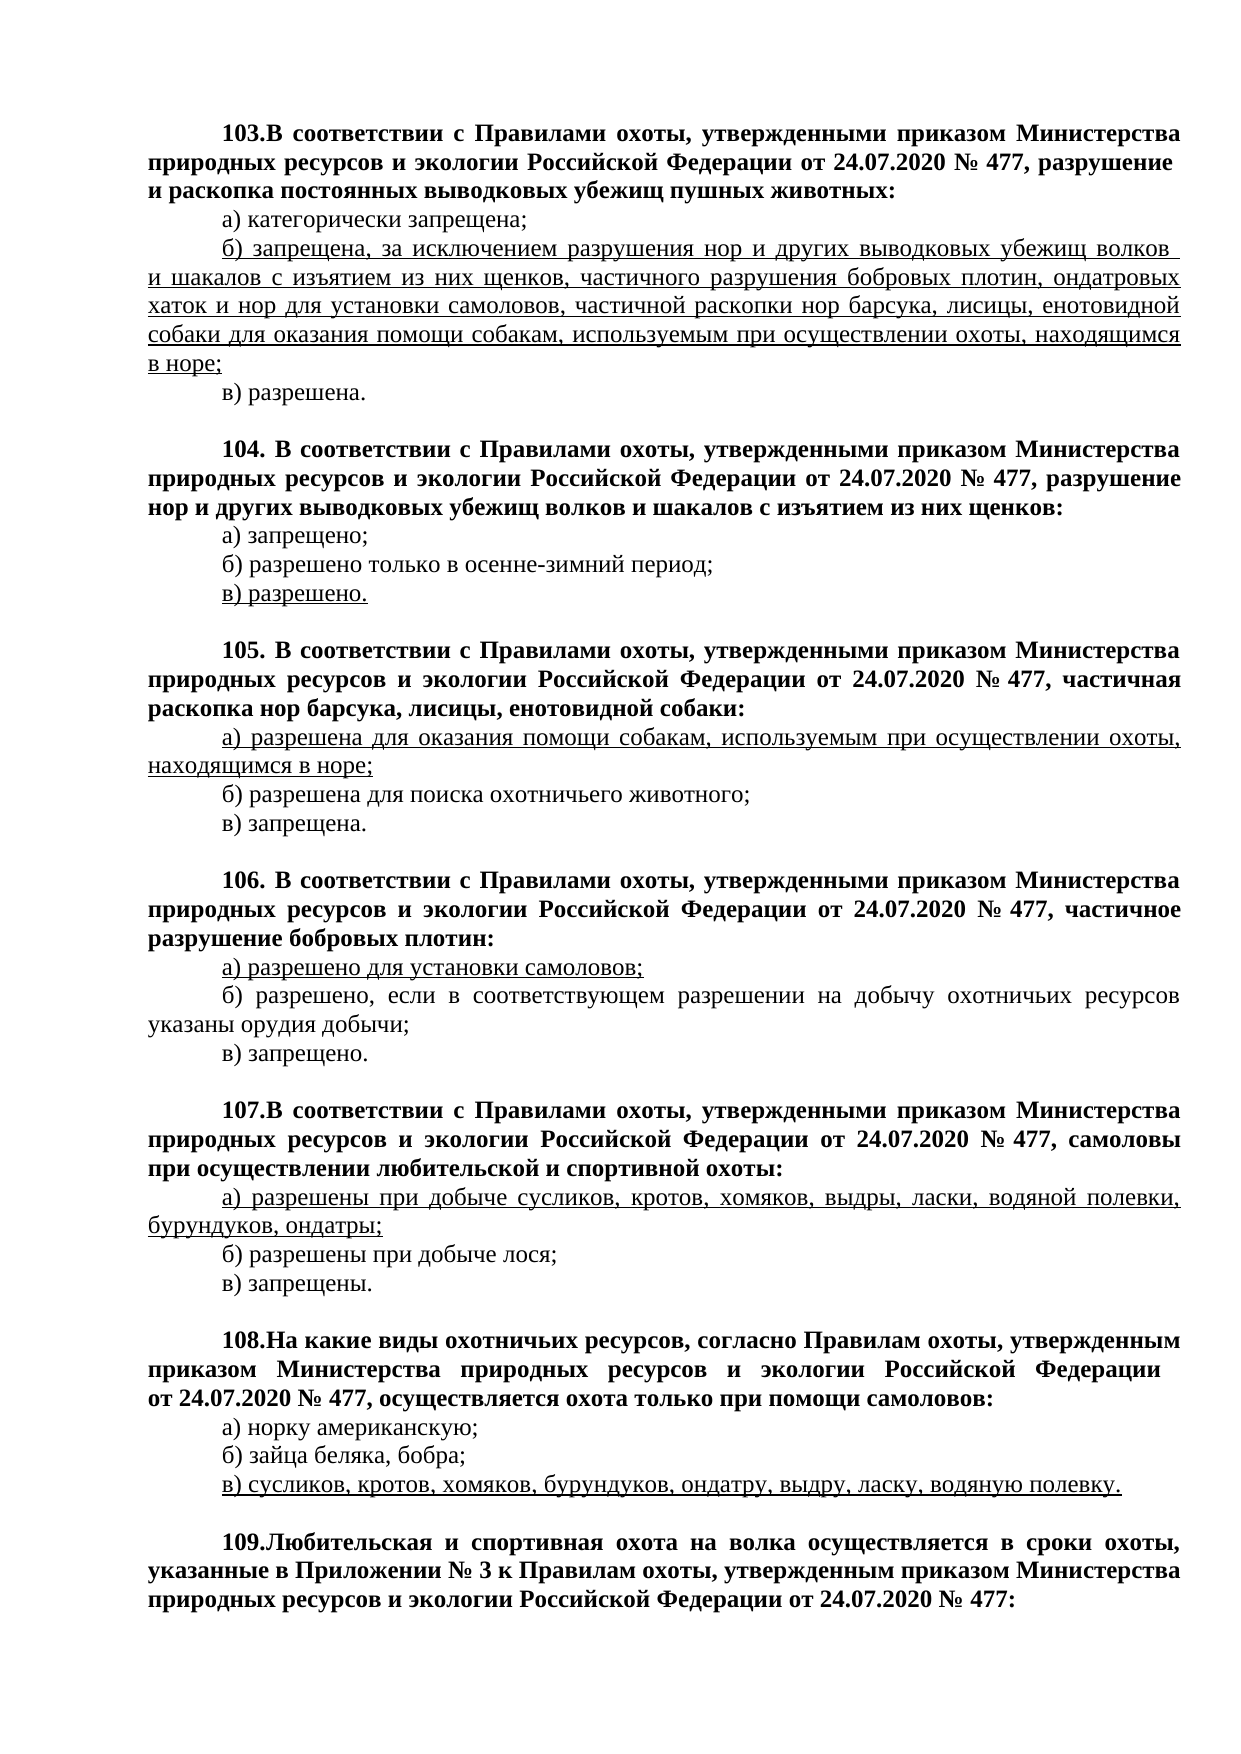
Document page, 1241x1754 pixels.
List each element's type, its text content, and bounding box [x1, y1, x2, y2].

list б) разрешены при добыче лося; [148, 1239, 1181, 1268]
list а) разрешены при добыче сусликов, кротов, хомяков, выдры, ласки, водяной полевки, бурундуков, ондатры; [148, 1182, 1181, 1239]
list в) разрешена. [148, 377, 1181, 406]
list в) запрещены. [148, 1268, 1181, 1297]
list в) запрещена. [148, 808, 1181, 837]
list б) разрешено, если в соответствующем разрешении на добычу охотничьих ресурсов указаны орудия добычи; [148, 981, 1181, 1038]
list В соответствии с Правилами охоты, утвержденными приказом Министерства природных ресурсов и экологии Российской Федерации от 24.07.2020 № 477, разрушение и раскопка постоянных выводковых убежищ пушных животных: [148, 118, 1181, 204]
list На какие виды охотничьих ресурсов, согласно Правилам охоты, утвержденным приказом Министерства природных ресурсов и экологии Российской Федерации от 24.07.2020 № 477, осуществляется охота только при помощи самоловов: [148, 1326, 1181, 1412]
list б) разрешено только в осенне-зимний период; [148, 549, 1181, 578]
list в) запрещено. [148, 1038, 1181, 1067]
list б) зайца беляка, бобра; [148, 1441, 1181, 1469]
list б) запрещена, за исключением разрушения нор и других выводковых убежищ волков и шакалов с изъятием из них щенков, частичного разрушения бобровых плотин, ондатровых хаток и нор для установки самоловов, частичной раскопки нор барсука, лисицы, енотовидной собаки для оказания помощи собакам, используемым при осуществлении охоты, находящимся в норе; [148, 346, 1181, 377]
list В соответствии с Правилами охоты, утвержденными приказом Министерства природных ресурсов и экологии Российской Федерации от 24.07.2020 № 477, самоловы при осуществлении любительской и спортивной охоты: [148, 1096, 1181, 1182]
list а) норку американскую; [148, 1412, 1181, 1441]
list б) разрешена для поиска охотничьего животного; [148, 779, 1181, 808]
list в) сусликов, кротов, хомяков, бурундуков, ондатру, выдру, ласку, водяную полевку. [148, 1469, 1181, 1498]
list а) категорически запрещена; [148, 204, 1181, 233]
list а) разрешено для установки самоловов; [148, 952, 1181, 981]
list б) запрещена, за исключением разрушения нор и других выводковых убежищ волков и шакалов с изъятием из них щенков, частичного разрушения бобровых плотин, ондатровых хаток и нор для установки самоловов, частичной раскопки нор барсука, лисицы, енотовидной собаки для оказания помощи собакам, используемым при осуществлении охоты, находящимся в норе; [148, 288, 1181, 316]
list В соответствии с Правилами охоты, утвержденными приказом Министерства природных ресурсов и экологии Российской Федерации от 24.07.2020 № 477, частичная раскопка нор барсука, лисицы, енотовидной собаки: [148, 636, 1181, 722]
list а) запрещено; [148, 521, 1181, 549]
list б) запрещена, за исключением разрушения нор и других выводковых убежищ волков и шакалов с изъятием из них щенков, частичного разрушения бобровых плотин, ондатровых хаток и нор для установки самоловов, частичной раскопки нор барсука, лисицы, енотовидной собаки для оказания помощи собакам, используемым при осуществлении охоты, находящимся в норе; [148, 317, 1181, 344]
list а) разрешена для оказания помощи собакам, используемым при осуществлении охоты, находящимся в норе; [148, 722, 1181, 779]
list б) запрещена, за исключением разрушения нор и других выводковых убежищ волков и шакалов с изъятием из них щенков, частичного разрушения бобровых плотин, ондатровых хаток и нор для установки самоловов, частичной раскопки нор барсука, лисицы, енотовидной собаки для оказания помощи собакам, используемым при осуществлении охоты, находящимся в норе; [148, 233, 1181, 287]
list В соответствии с Правилами охоты, утвержденными приказом Министерства природных ресурсов и экологии Российской Федерации от 24.07.2020 № 477, частичное разрушение бобровых плотин: [148, 866, 1181, 952]
list Любительская и спортивная охота на волка осуществляется в сроки охоты, указанные в Приложении № 3 к Правилам охоты, утвержденным приказом Министерства природных ресурсов и экологии Российской Федерации от 24.07.2020 № 477: [148, 1527, 1181, 1613]
list В соответствии с Правилами охоты, утвержденными приказом Министерства природных ресурсов и экологии Российской Федерации от 24.07.2020 № 477, разрушение нор и других выводковых убежищ волков и шакалов с изъятием из них щенков: [148, 434, 1181, 521]
list в) разрешено. [148, 578, 1181, 607]
